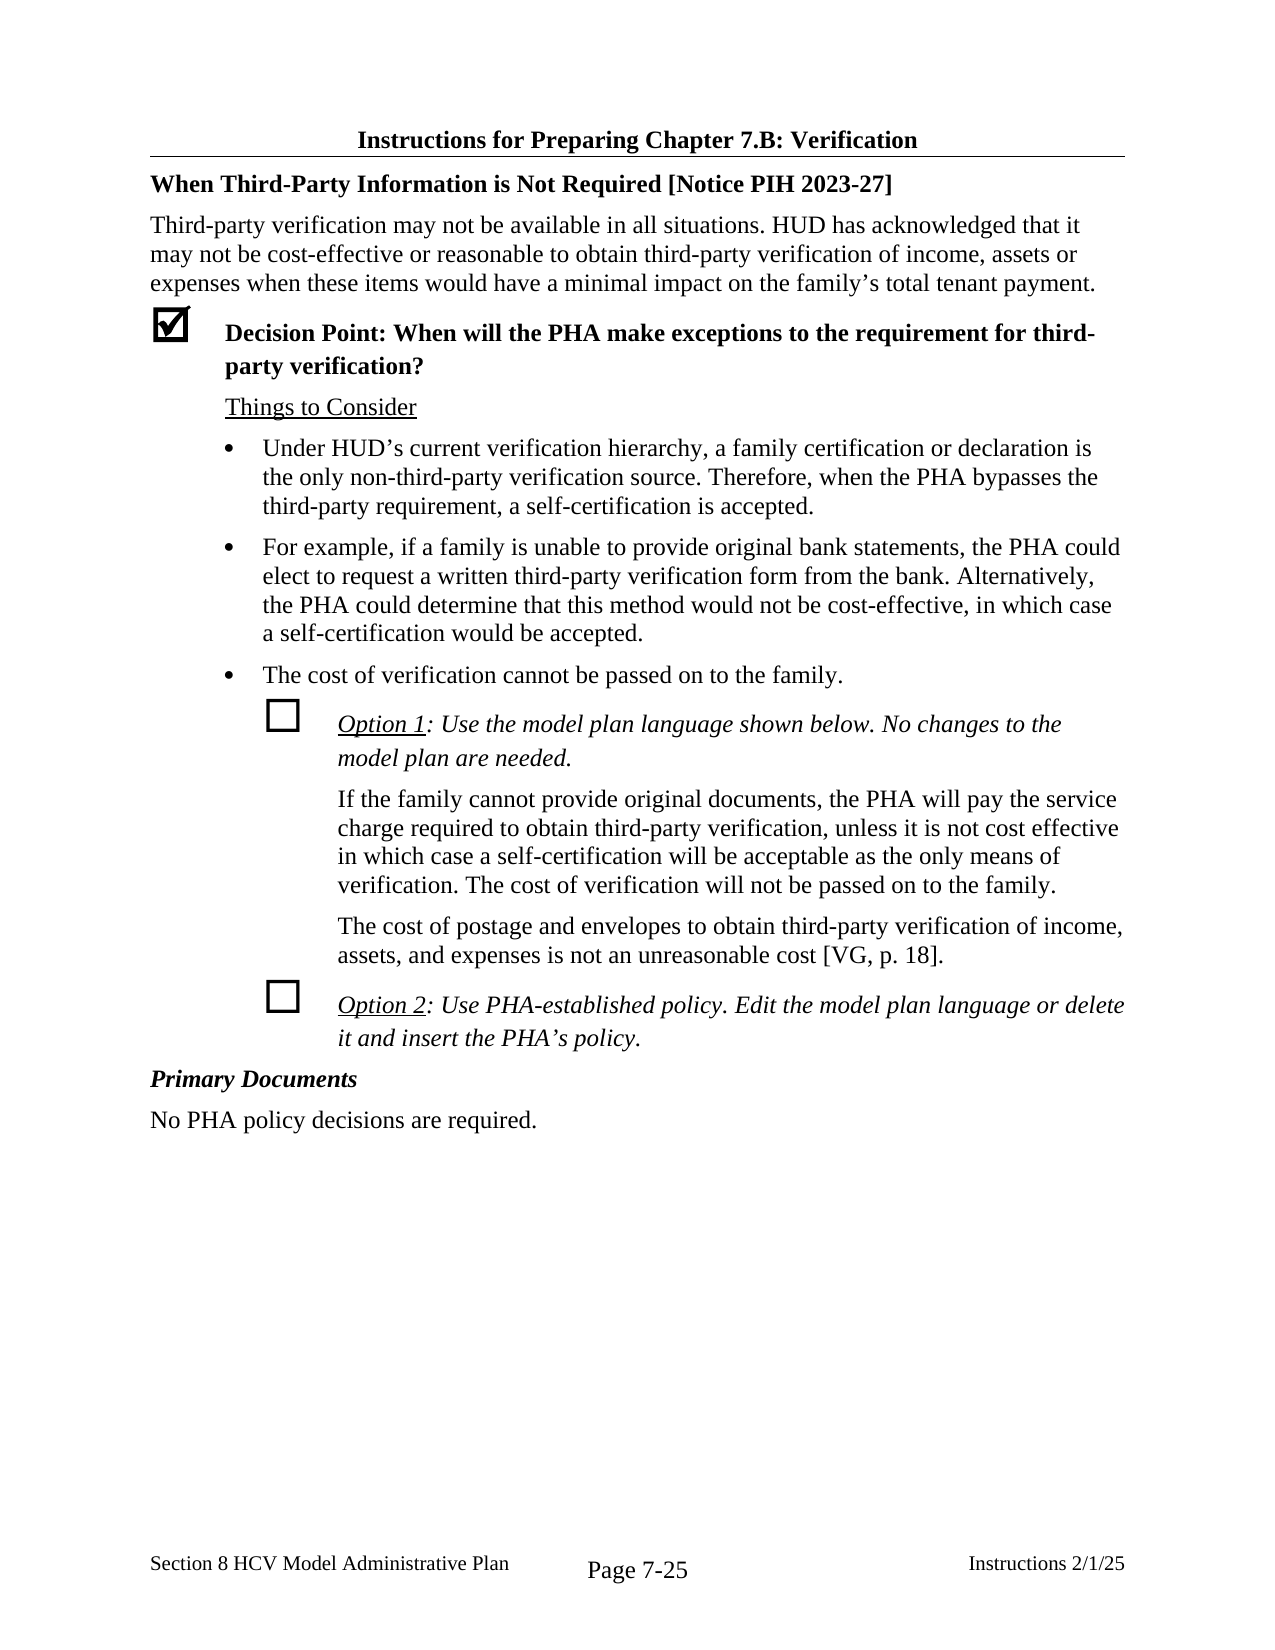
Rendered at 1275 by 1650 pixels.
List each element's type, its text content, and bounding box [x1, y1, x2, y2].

text Option 2: Use PHA-established policy. Edit the model plan language or delete it and insert the PHA’s policy. [262, 981, 1125, 1052]
text Decision Point: When will the PHA make exceptions to the requirement for third-party verification? [150, 309, 1125, 380]
text When Third-Party Information is Not Required [Notice PIH 2023-27] [150, 169, 1125, 198]
text Third-party verification may not be available in all situations. HUD has acknowledged that it may not be cost-effective or reasonable to obtain third-party verification of income, assets or expenses when these items would have a minimal impact on the family’s total tenant payment. [150, 211, 1125, 297]
list Under HUD’s current verification hierarchy, a family certification or declaration is the only non-third-party verification source. Therefore, when the PHA bypasses the third-party requirement, a self-certification is accepted. [225, 433, 1125, 520]
text No PHA policy decisions are required. [150, 1106, 1125, 1134]
text Things to Consider [225, 392, 1125, 421]
text Option 1: Use the model plan language shown below. No changes to the model plan are needed. [262, 701, 1125, 771]
list The cost of verification cannot be passed on to the family. [225, 660, 1125, 688]
text If the family cannot provide original documents, the PHA will pay the service charge required to obtain third-party verification, unless it is not cost effective in which case a self-certification will be acceptable as the only means of verification. The cost of verification will not be passed on to the family. [337, 784, 1125, 899]
text Primary Documents [150, 1064, 1125, 1093]
list For example, if a family is unable to provide original bank statements, the PHA could elect to request a written third-party verification form from the bank. Alternatively, the PHA could determine that this method would not be cost-effective, in which case a self-certification would be accepted. [225, 532, 1125, 647]
text The cost of postage and envelopes to obtain third-party verification of income, assets, and expenses is not an unreasonable cost [VG, p. 18]. [337, 911, 1125, 969]
